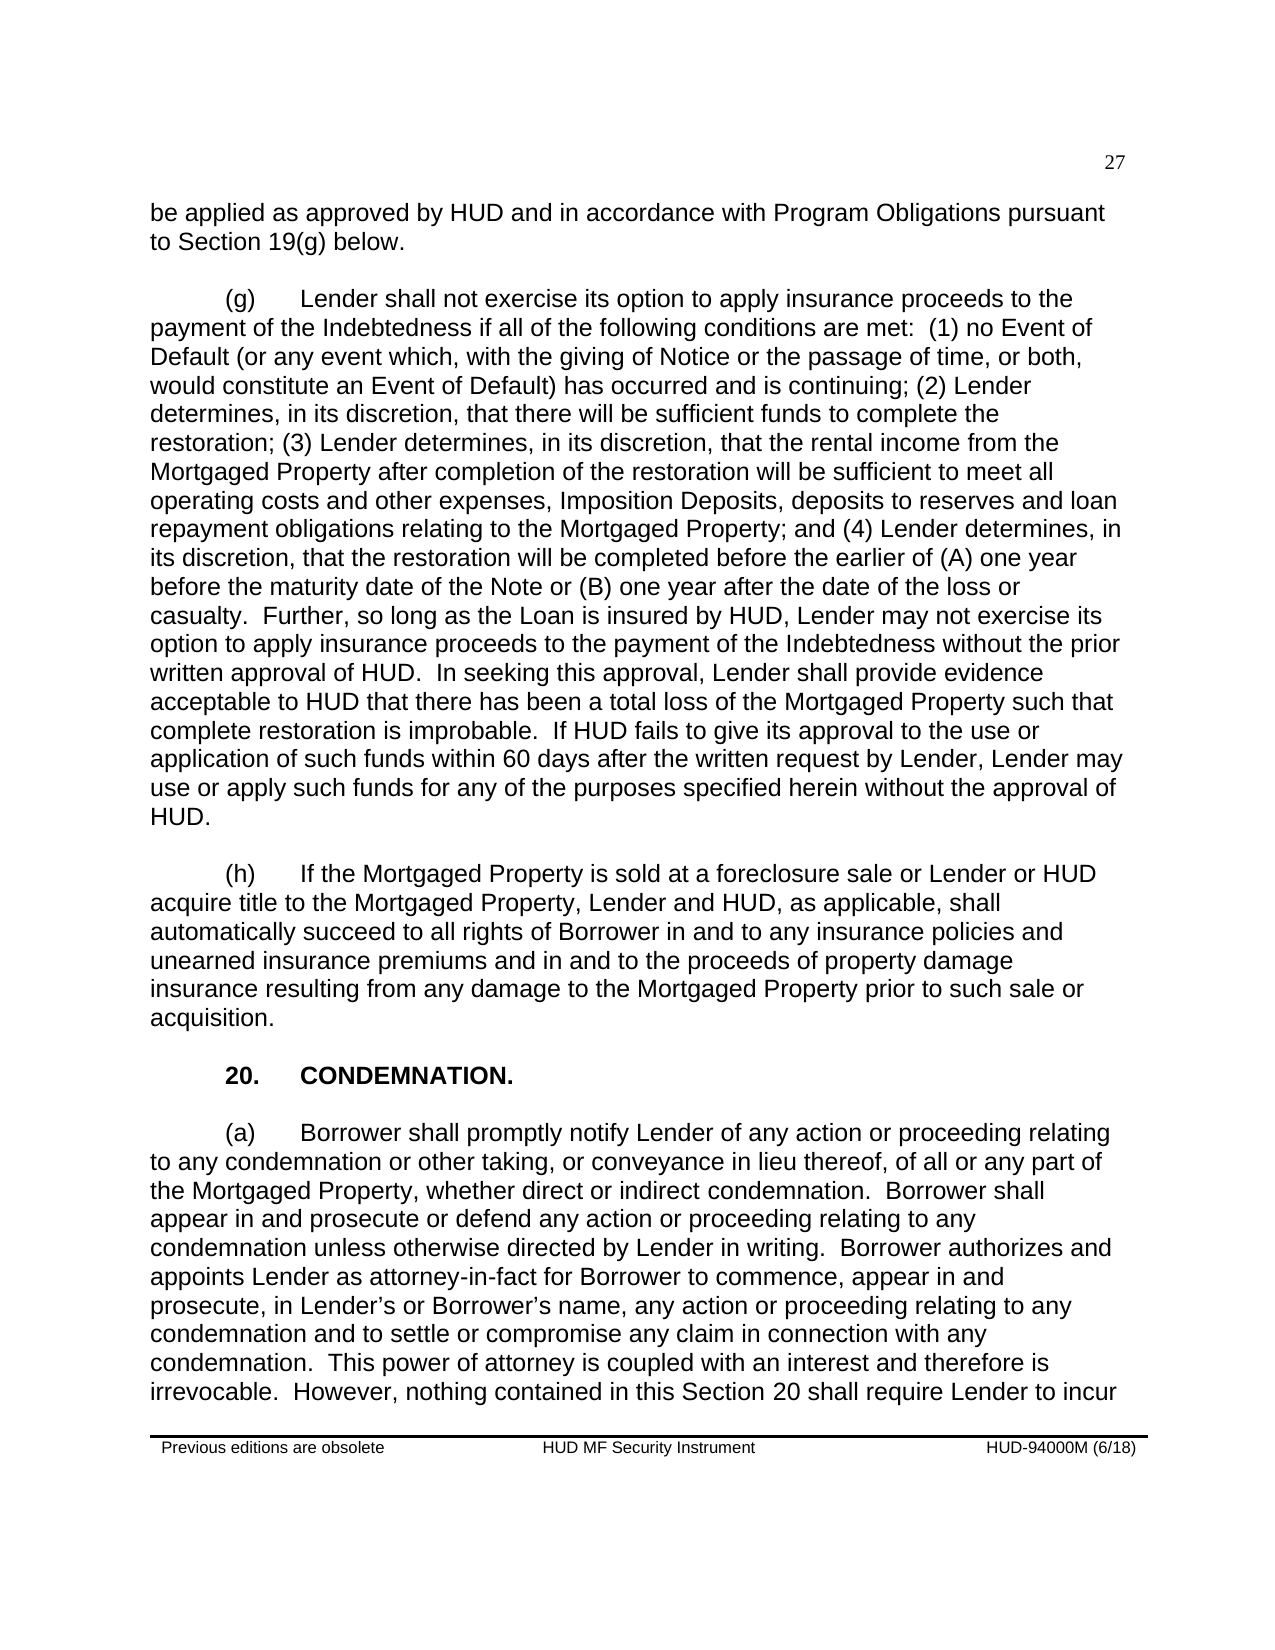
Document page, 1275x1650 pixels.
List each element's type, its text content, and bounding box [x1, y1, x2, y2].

text (g) Lender shall not exercise its option to apply insurance proceeds to the payment of the Indebtedness if all of the following conditions are met: (1) no Event of Default (or any event which, with the giving of Notice or the passage of time, or both, would constitute an Event of Default) has occurred and is continuing; (2) Lender determines, in its discretion, that there will be sufficient funds to complete the restoration; (3) Lender determines, in its discretion, that the rental income from the Mortgaged Property after completion of the restoration will be sufficient to meet all operating costs and other expenses, Imposition Deposits, deposits to reserves and loan repayment obligations relating to the Mortgaged Property; and (4) Lender determines, in its discretion, that the restoration will be completed before the earlier of (A) one year before the maturity date of the Note or (B) one year after the date of the loss or casualty. Further, so long as the Loan is insured by HUD, Lender may not exercise its option to apply insurance proceeds to the payment of the Indebtedness without the prior written approval of HUD. In seeking this approval, Lender shall provide evidence acceptable to HUD that there has been a total loss of the Mortgaged Property such that complete restoration is improbable. If HUD fails to give its approval to the use or application of such funds within 60 days after the written request by Lender, Lender may use or apply such funds for any of the purposes specified herein without the approval of HUD. [150, 284, 1125, 831]
text 20. CONDEMNATION. [150, 1061, 1125, 1089]
text (h) If the Mortgaged Property is sold at a foreclosure sale or Lender or HUD acquire title to the Mortgaged Property, Lender and HUD, as applicable, shall automatically succeed to all rights of Borrower in and to any insurance policies and unearned insurance premiums and in and to the proceeds of property damage insurance resulting from any damage to the Mortgaged Property prior to such sale or acquisition. [150, 859, 1125, 1032]
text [150, 1118, 1125, 1406]
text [150, 198, 1125, 256]
